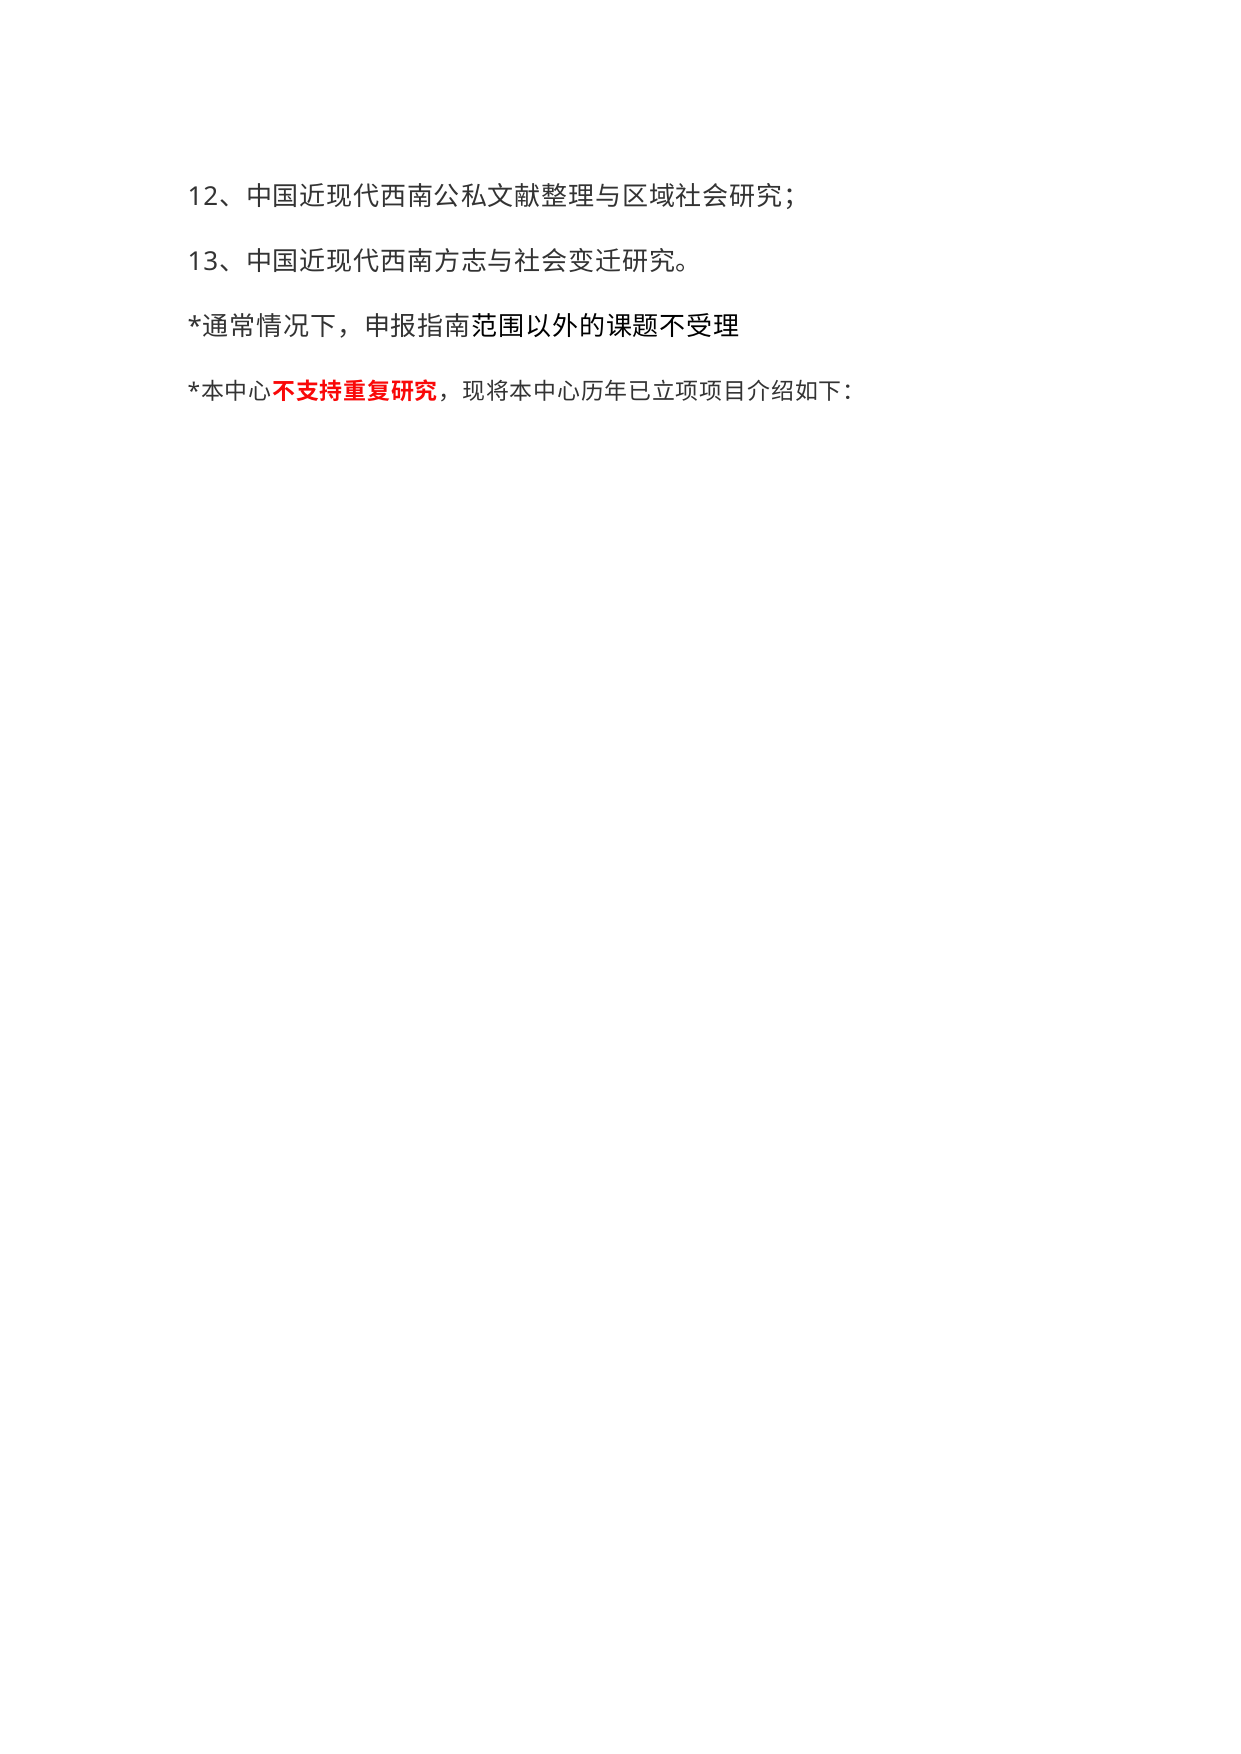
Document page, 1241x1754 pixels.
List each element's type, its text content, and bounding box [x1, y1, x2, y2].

text 12、中国近现代西南公私文献整理与区域社会研究； [187, 162, 1053, 227]
text 13、中国近现代西南方志与社会变迁研究。 [187, 227, 1053, 292]
text *本中心不支持重复研究，现将本中心历年已立项项目介绍如下： [187, 357, 1053, 422]
text *通常情况下，申报指南范围以外的课题不受理 [187, 292, 1053, 357]
